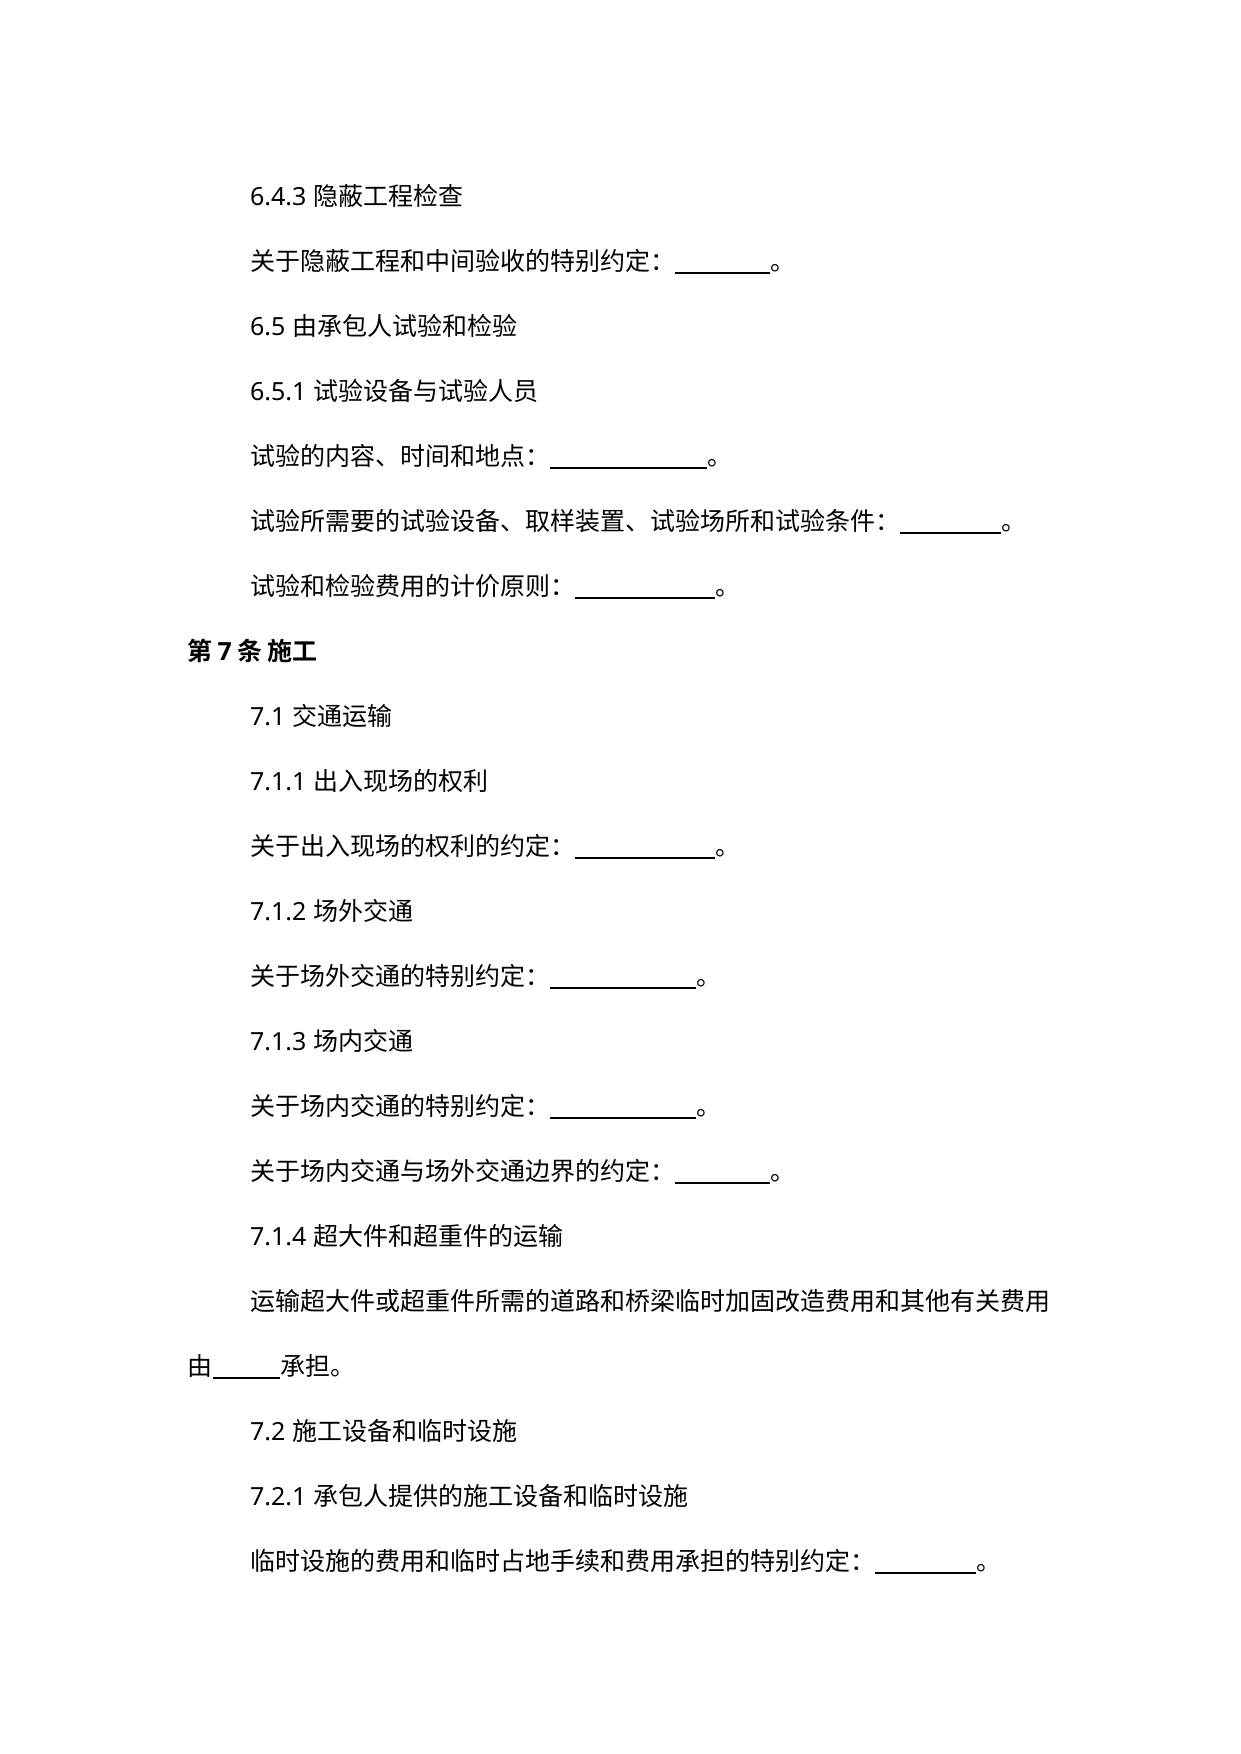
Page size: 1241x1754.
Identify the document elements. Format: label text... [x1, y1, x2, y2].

text 关于隐蔽工程和中间验收的特别约定： 。 [187, 227, 1053, 292]
text 运输超大件或超重件所需的道路和桥梁临时加固改造费用和其他有关费用由 承担。 [187, 1267, 1053, 1397]
text 关于场内交通与场外交通边界的约定： 。 [187, 1137, 1053, 1202]
text 6.5 由承包人试验和检验 [187, 292, 1053, 357]
text 试验和检验费用的计价原则： 。 [187, 552, 1053, 617]
text 7.1.3 场内交通 [187, 1007, 1053, 1072]
text 7.2 施工设备和临时设施 [187, 1397, 1053, 1462]
text 关于出入现场的权利的约定： 。 [187, 812, 1053, 877]
text 关于场内交通的特别约定： 。 [187, 1072, 1053, 1137]
text 7.2.1 承包人提供的施工设备和临时设施 [187, 1462, 1053, 1527]
text 7.1 交通运输 [187, 682, 1053, 747]
text 7.1.4 超大件和超重件的运输 [187, 1202, 1053, 1267]
text 试验所需要的试验设备、取样装置、试验场所和试验条件： 。 [187, 487, 1053, 552]
text 7.1.1 出入现场的权利 [187, 747, 1053, 812]
text 6.4.3 隐蔽工程检查 [187, 162, 1053, 227]
text 6.5.1 试验设备与试验人员 [187, 357, 1053, 422]
text 第7条 施工 [187, 617, 1053, 682]
text 7.1.2 场外交通 [187, 877, 1053, 942]
text 临时设施的费用和临时占地手续和费用承担的特别约定： 。 [187, 1527, 1053, 1592]
text 关于场外交通的特别约定： 。 [187, 942, 1053, 1007]
text 试验的内容、时间和地点： 。 [187, 422, 1053, 487]
